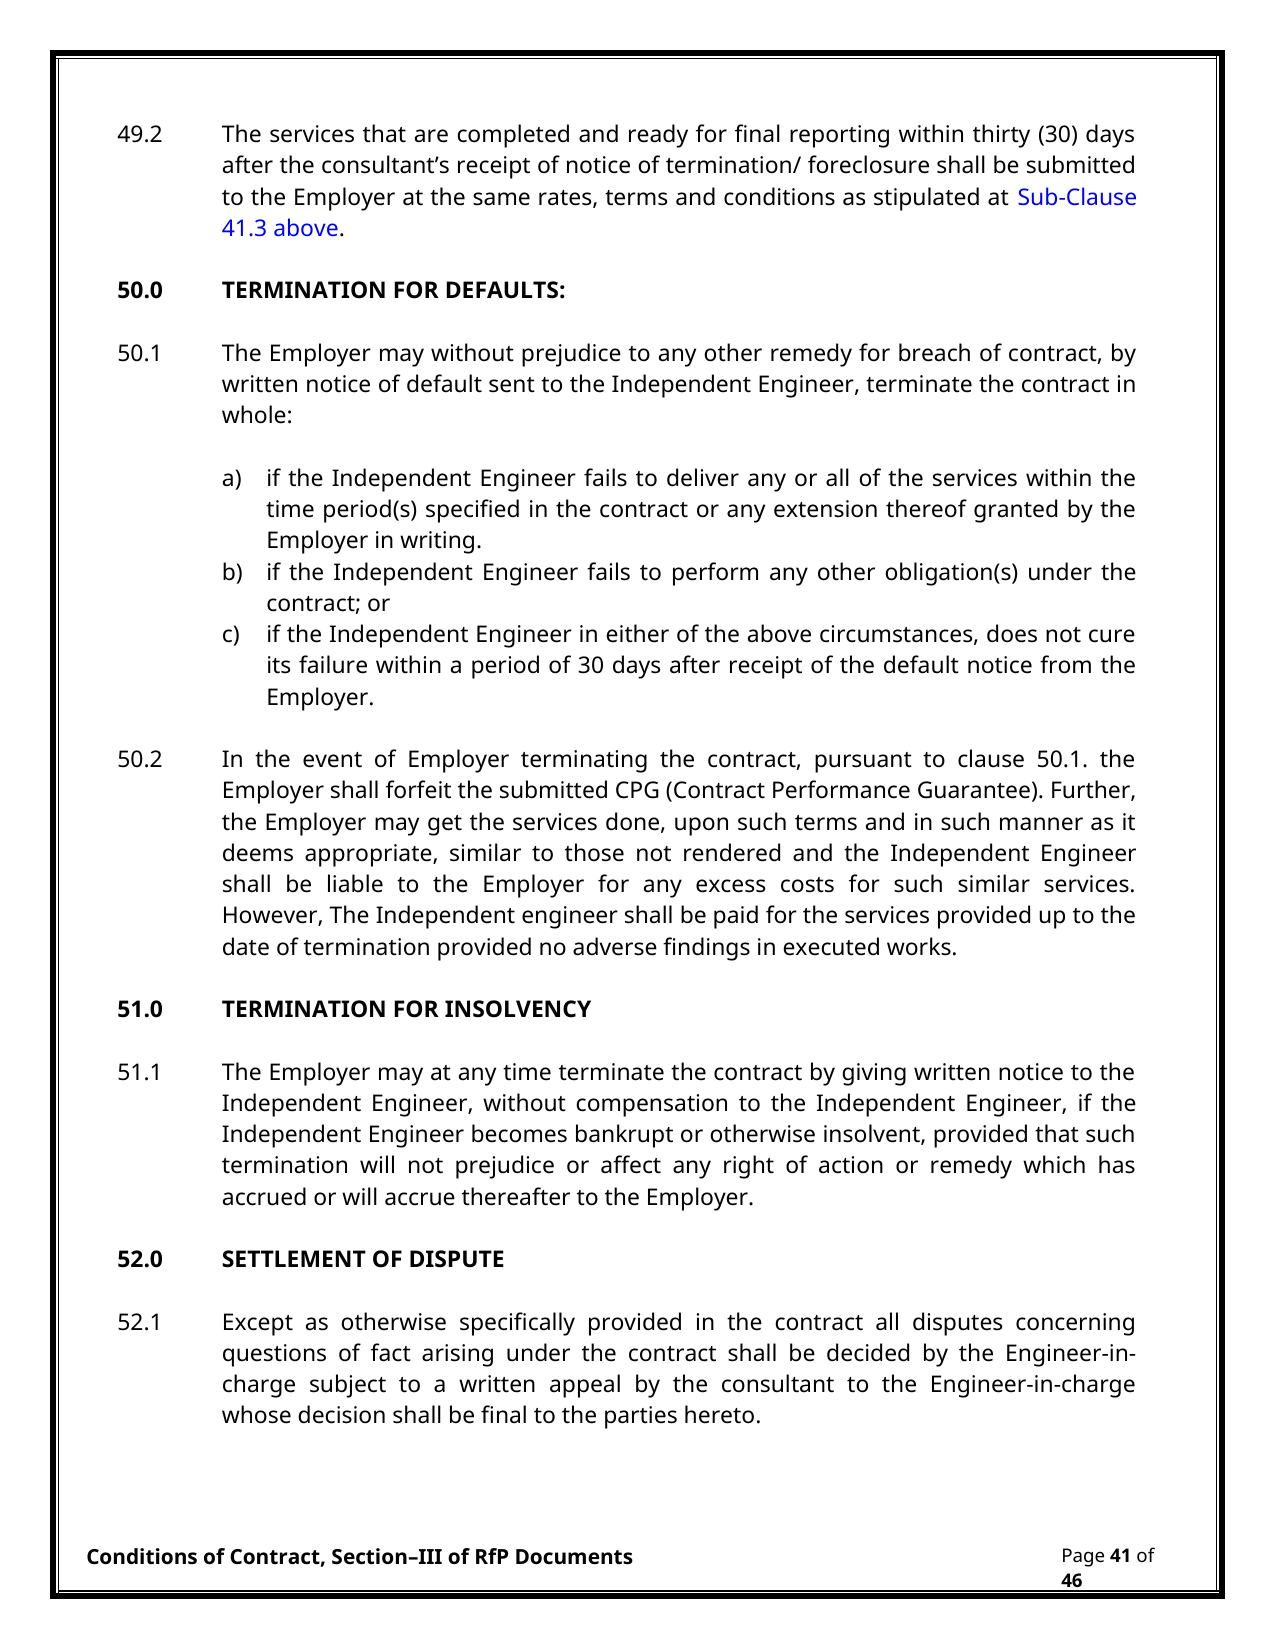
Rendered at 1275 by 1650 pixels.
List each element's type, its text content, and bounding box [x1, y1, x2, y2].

text 49.2 The services that are completed and ready for final reporting within thirty (30) days after the consultant’s receipt of notice of termination/ foreclosure shall be submitted to the Employer at the same rates, terms and conditions as stipulated at Sub-Clause 41.3 above. [117, 118, 1137, 243]
text 50.1 The Employer may without prejudice to any other remedy for breach of contract, by written notice of default sent to the Independent Engineer, terminate the contract in whole: [117, 337, 1137, 431]
text 51.0 TERMINATION FOR INSOLVENCY [117, 993, 1137, 1024]
text 50.0 TERMINATION FOR DEFAULTS: [117, 274, 1137, 306]
text 52.1 Except as otherwise specifically provided in the contract all disputes concerning questions of fact arising under the contract shall be decided by the Engineer-in-charge subject to a written appeal by the consultant to the Engineer-in-charge whose decision shall be final to the parties hereto. [117, 1306, 1137, 1431]
list if the Independent Engineer fails to perform any other obligation(s) under the contract; or [222, 556, 1137, 618]
text 51.1 The Employer may at any time terminate the contract by giving written notice to the Independent Engineer, without compensation to the Independent Engineer, if the Independent Engineer becomes bankrupt or otherwise insolvent, provided that such termination will not prejudice or affect any right of action or remedy which has accrued or will accrue thereafter to the Employer. [117, 1056, 1137, 1212]
text 50.2 In the event of Employer terminating the contract, pursuant to clause 50.1. the Employer shall forfeit the submitted CPG (Contract Performance Guarantee). Further, the Employer may get the services done, upon such terms and in such manner as it deems appropriate, similar to those not rendered and the Independent Engineer shall be liable to the Employer for any excess costs for such similar services. However, The Independent engineer shall be paid for the services provided up to the date of termination provided no adverse findings in executed works. [117, 743, 1137, 962]
list if the Independent Engineer fails to deliver any or all of the services within the time period(s) specified in the contract or any extension thereof granted by the Employer in writing. [222, 462, 1137, 556]
text 52.0 SETTLEMENT OF DISPUTE [117, 1243, 1137, 1274]
list if the Independent Engineer in either of the above circumstances, does not cure its failure within a period of 30 days after receipt of the default notice from the Employer. [222, 618, 1137, 712]
